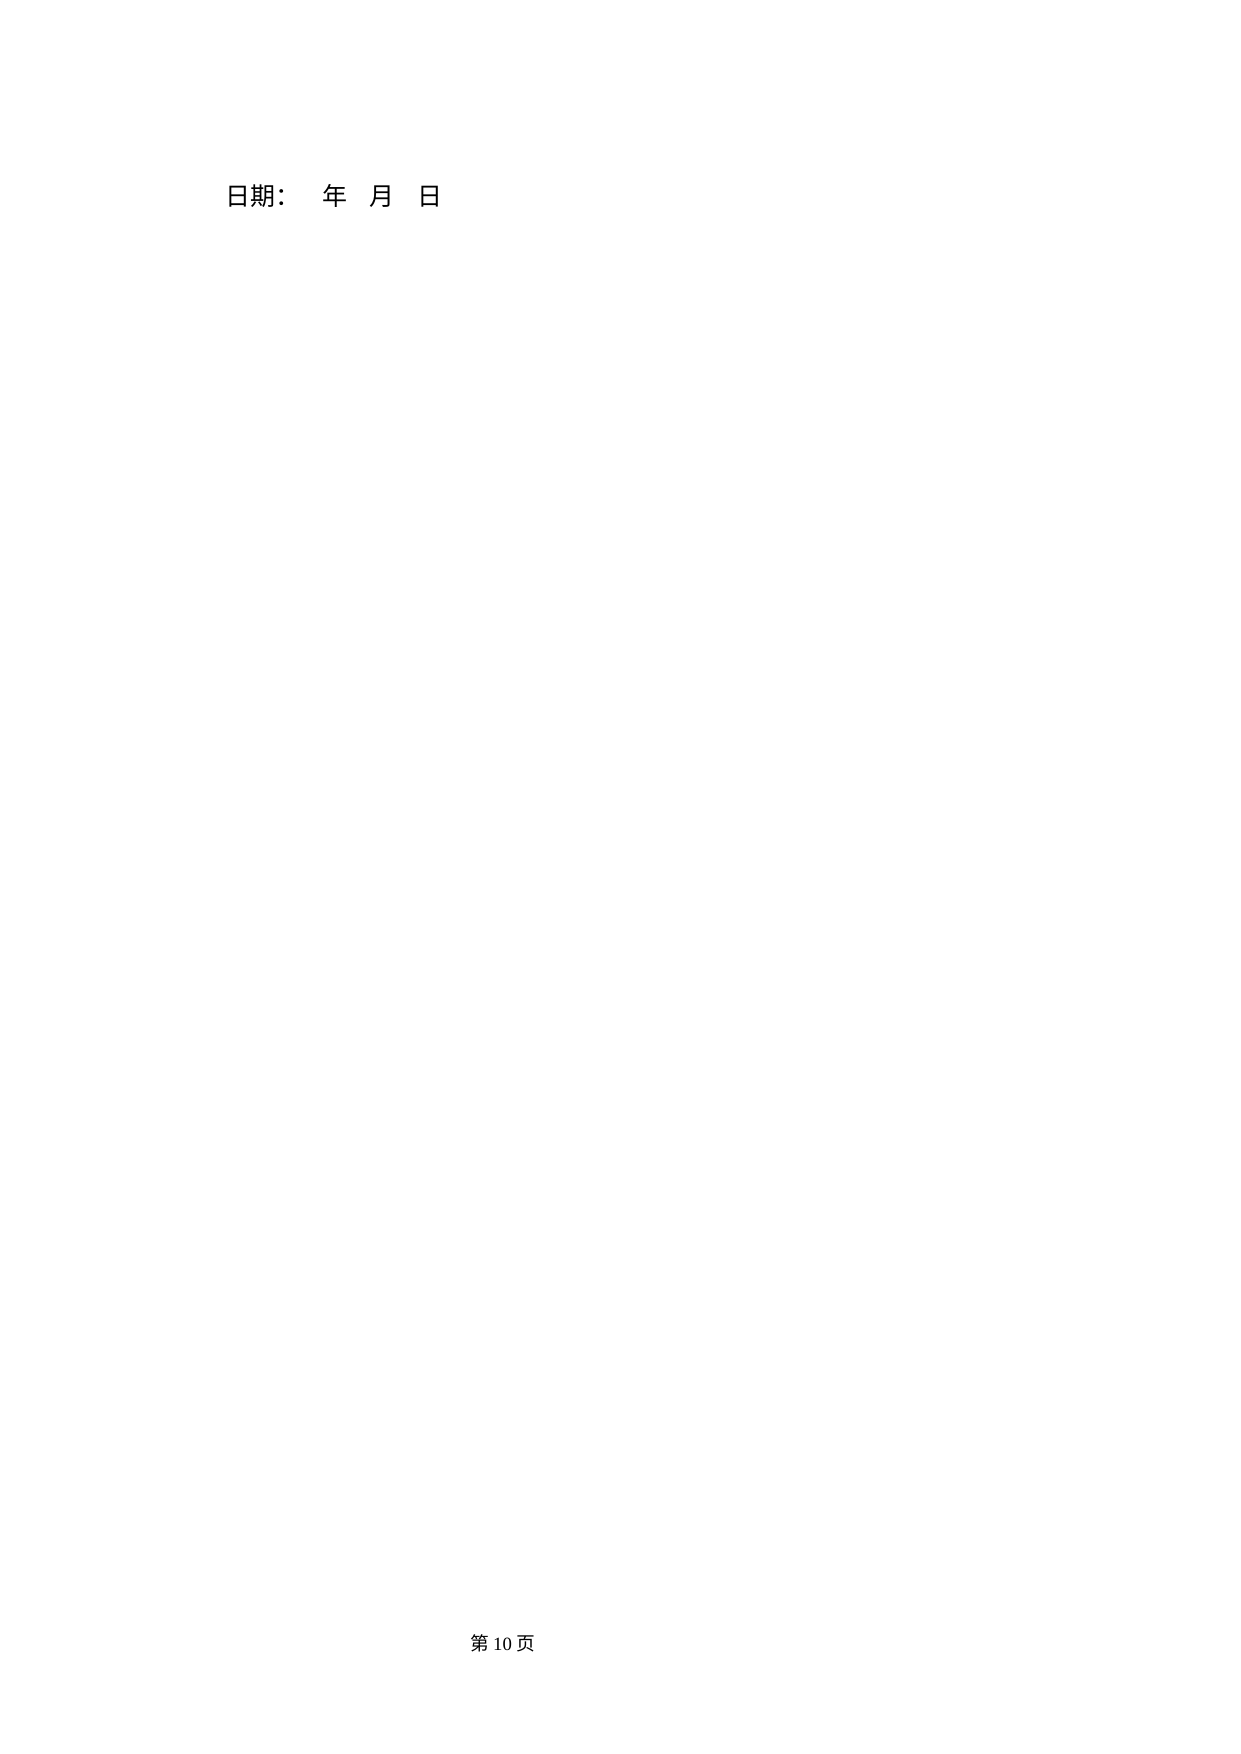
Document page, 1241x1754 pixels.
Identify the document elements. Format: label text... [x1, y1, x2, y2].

text 日期： 年 月 日 [150, 162, 1090, 227]
